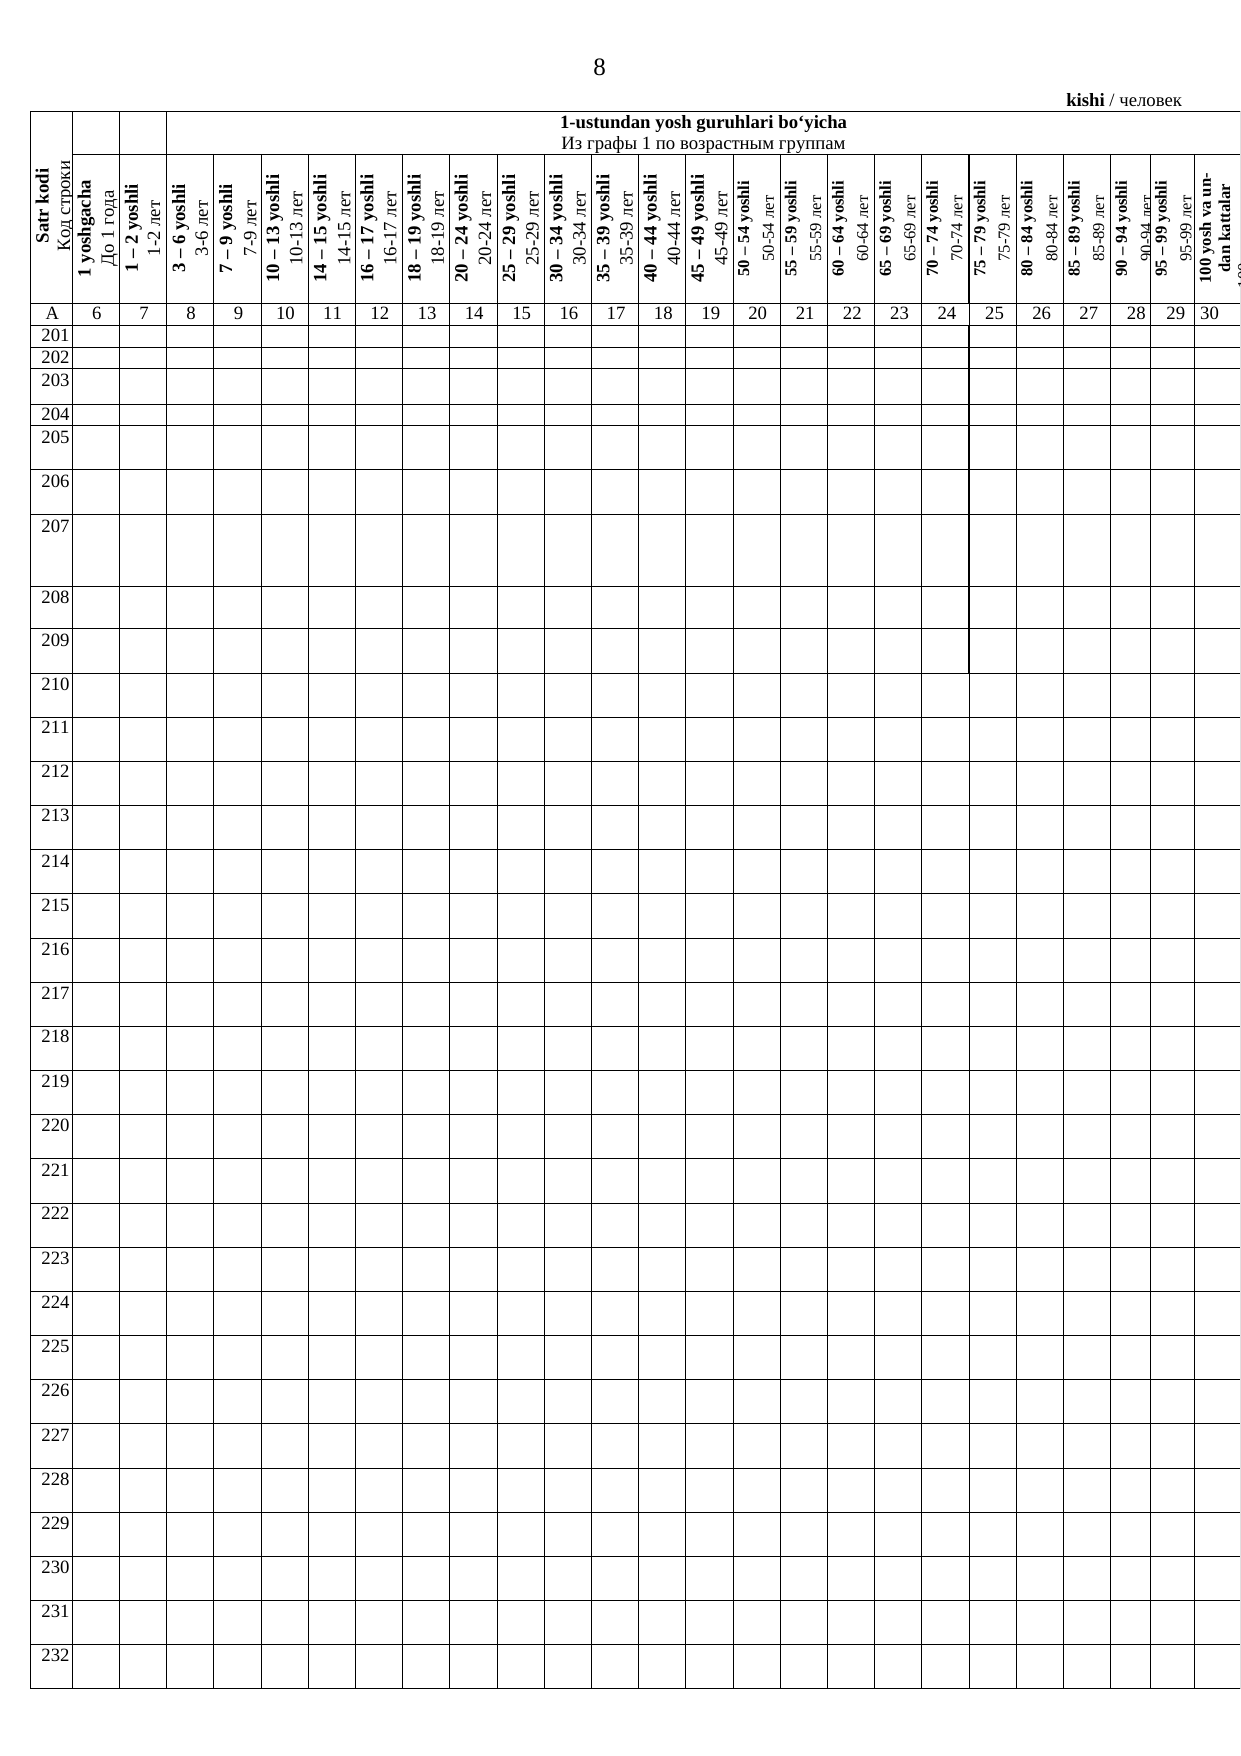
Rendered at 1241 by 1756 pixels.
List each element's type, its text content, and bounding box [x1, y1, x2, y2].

table_cell [545, 326, 591, 347]
table_cell [1151, 718, 1194, 761]
table_cell [828, 426, 874, 469]
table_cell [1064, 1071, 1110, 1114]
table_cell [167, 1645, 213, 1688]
table_cell 85 – 89 yoshli 85-89 лет [1064, 155, 1110, 302]
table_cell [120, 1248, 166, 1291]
table_cell [970, 587, 1016, 628]
table_cell [73, 629, 119, 672]
table_cell [262, 470, 308, 514]
table_cell [781, 983, 827, 1026]
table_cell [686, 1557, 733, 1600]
table_cell [734, 674, 780, 717]
table_cell [1151, 369, 1194, 404]
table_cell [922, 405, 968, 425]
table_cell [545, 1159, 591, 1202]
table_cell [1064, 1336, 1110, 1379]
table_cell 23 [875, 304, 921, 325]
table_cell 25 – 29 yoshli 25-29 лет [498, 155, 544, 302]
table_cell 40 – 44 yoshli 40-44 лет [639, 155, 685, 302]
table_cell [592, 894, 638, 937]
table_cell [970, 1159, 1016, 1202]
table_cell [970, 348, 1016, 368]
table_cell [262, 850, 308, 893]
table_cell [120, 850, 166, 893]
table_cell [214, 326, 261, 347]
table_cell [498, 674, 544, 717]
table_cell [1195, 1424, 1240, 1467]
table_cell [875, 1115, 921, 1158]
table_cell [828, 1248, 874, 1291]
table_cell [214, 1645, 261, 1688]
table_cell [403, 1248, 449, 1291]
table_cell [828, 983, 874, 1026]
table_cell [545, 674, 591, 717]
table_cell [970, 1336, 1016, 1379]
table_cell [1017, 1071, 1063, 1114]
table_cell [1064, 894, 1110, 937]
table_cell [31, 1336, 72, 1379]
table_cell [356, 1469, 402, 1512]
table_cell [592, 515, 638, 586]
table_cell [262, 939, 308, 982]
table_cell [262, 348, 308, 368]
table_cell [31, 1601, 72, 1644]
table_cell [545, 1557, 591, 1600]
table_cell [734, 1027, 780, 1070]
table_cell [403, 939, 449, 982]
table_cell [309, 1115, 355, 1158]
table_cell [498, 348, 544, 368]
table_cell 11 [309, 304, 355, 325]
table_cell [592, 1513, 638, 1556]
table_cell [1195, 587, 1240, 628]
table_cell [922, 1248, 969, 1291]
table_cell [167, 369, 213, 404]
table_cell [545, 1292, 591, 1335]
table_cell [309, 470, 355, 514]
table_cell 28 [1111, 304, 1150, 325]
table_cell [73, 894, 119, 937]
table_cell [167, 674, 213, 717]
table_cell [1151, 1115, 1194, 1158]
table_cell A [31, 304, 72, 325]
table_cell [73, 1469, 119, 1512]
table_cell 16 [545, 304, 591, 325]
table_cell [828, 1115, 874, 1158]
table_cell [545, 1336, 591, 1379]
table_cell [545, 470, 591, 514]
table_cell [922, 369, 968, 404]
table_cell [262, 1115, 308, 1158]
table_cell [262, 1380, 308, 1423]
table_cell [450, 405, 497, 425]
table_cell [639, 629, 685, 672]
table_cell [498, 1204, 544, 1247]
table_cell [262, 806, 308, 849]
table_cell [167, 850, 213, 893]
table_cell [1195, 939, 1240, 982]
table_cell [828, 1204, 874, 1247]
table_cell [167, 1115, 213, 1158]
table_cell [1151, 806, 1194, 849]
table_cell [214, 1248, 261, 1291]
table_cell [639, 762, 685, 805]
table_cell [545, 587, 591, 628]
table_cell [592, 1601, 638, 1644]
table_cell [309, 718, 355, 761]
table_cell [450, 426, 497, 469]
table_cell [262, 629, 308, 672]
table_cell [167, 405, 213, 425]
table_cell [498, 326, 544, 347]
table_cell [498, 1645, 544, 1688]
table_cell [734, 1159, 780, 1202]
table_cell [1017, 850, 1063, 893]
table_cell [639, 1027, 685, 1070]
table_cell [545, 629, 591, 672]
table_cell [1111, 470, 1150, 514]
table_cell 218 [31, 1027, 72, 1070]
table_cell [167, 515, 213, 586]
table_cell [120, 405, 166, 425]
table_cell [686, 894, 733, 937]
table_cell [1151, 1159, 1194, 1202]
table_cell [639, 806, 685, 849]
table_cell [73, 850, 119, 893]
table_cell [875, 470, 921, 514]
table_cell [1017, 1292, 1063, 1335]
table_cell [120, 470, 166, 514]
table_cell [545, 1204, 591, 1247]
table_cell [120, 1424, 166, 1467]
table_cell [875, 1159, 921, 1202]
table_cell [262, 762, 308, 805]
table_cell 30 – 34 yoshli 30-34 лет [545, 155, 591, 302]
table_cell [214, 983, 261, 1026]
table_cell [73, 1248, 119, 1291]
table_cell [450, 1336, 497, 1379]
table_cell [356, 939, 402, 982]
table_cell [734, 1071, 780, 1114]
table_cell [1064, 470, 1110, 514]
table_cell [639, 369, 685, 404]
table_cell [545, 1027, 591, 1070]
table_cell [73, 405, 119, 425]
table_cell [922, 674, 969, 717]
table_cell [828, 348, 874, 368]
table_cell [828, 718, 874, 761]
table_cell [309, 983, 355, 1026]
table_cell [498, 405, 544, 425]
table_cell [592, 470, 638, 514]
table_cell [1064, 348, 1110, 368]
table_cell [875, 806, 921, 849]
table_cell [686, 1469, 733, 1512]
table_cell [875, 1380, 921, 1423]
table_cell [639, 515, 685, 586]
table_cell [781, 718, 827, 761]
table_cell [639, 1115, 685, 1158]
table_cell 22 [828, 304, 874, 325]
table_cell [686, 470, 733, 514]
table_cell 65 – 69 yoshli 65-69 лет [875, 155, 921, 302]
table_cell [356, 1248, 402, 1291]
table_cell [73, 939, 119, 982]
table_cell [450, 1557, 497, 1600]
table_cell [1195, 426, 1240, 469]
table_cell 25 [970, 304, 1016, 325]
table_cell [545, 369, 591, 404]
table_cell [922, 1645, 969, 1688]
table_cell [450, 369, 497, 404]
table_cell 70 – 74 yoshli 70-74 лет [922, 155, 968, 302]
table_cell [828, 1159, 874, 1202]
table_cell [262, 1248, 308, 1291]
table_cell [545, 894, 591, 937]
table_cell [403, 348, 449, 368]
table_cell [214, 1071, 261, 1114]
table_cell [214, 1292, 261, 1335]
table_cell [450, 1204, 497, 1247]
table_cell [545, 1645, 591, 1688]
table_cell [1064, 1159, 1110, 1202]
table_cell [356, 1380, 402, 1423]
table_cell [828, 587, 874, 628]
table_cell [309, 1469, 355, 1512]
table_cell [1064, 939, 1110, 982]
table_cell [403, 674, 449, 717]
table_cell [781, 1027, 827, 1070]
table_cell [1017, 348, 1063, 368]
table_cell [120, 348, 166, 368]
table_cell [167, 426, 213, 469]
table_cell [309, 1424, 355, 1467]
table_cell [781, 348, 827, 368]
table_cell [639, 587, 685, 628]
table_cell [639, 718, 685, 761]
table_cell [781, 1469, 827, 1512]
table_cell [1111, 348, 1150, 368]
table_cell 210 [31, 674, 72, 717]
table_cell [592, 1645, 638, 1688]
table_cell [639, 939, 685, 982]
table_cell [167, 348, 213, 368]
table_cell [1151, 674, 1194, 717]
table_cell [781, 629, 827, 672]
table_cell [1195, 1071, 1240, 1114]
table_cell [781, 326, 827, 347]
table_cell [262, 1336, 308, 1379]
table_cell [781, 405, 827, 425]
table_cell [450, 718, 497, 761]
table_cell [403, 515, 449, 586]
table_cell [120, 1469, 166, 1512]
table_cell [120, 894, 166, 937]
table_cell [262, 983, 308, 1026]
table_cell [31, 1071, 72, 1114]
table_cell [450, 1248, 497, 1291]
table_cell [1064, 983, 1110, 1026]
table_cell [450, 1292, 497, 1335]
table_cell [120, 369, 166, 404]
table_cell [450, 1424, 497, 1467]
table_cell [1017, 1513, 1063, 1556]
table_cell 205 [31, 426, 72, 469]
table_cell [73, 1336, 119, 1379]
table_cell 214 [31, 850, 72, 893]
table_cell [970, 405, 1016, 425]
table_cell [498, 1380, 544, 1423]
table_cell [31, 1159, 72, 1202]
table_cell [450, 894, 497, 937]
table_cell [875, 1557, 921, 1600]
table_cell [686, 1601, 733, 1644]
table_cell [1195, 326, 1240, 347]
table_header [120, 112, 166, 154]
table_cell [922, 348, 968, 368]
table_cell [403, 983, 449, 1026]
table_cell [1195, 629, 1240, 672]
table_cell [1111, 894, 1150, 937]
table_cell 17 [592, 304, 638, 325]
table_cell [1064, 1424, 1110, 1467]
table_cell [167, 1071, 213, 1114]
table_cell [1017, 1027, 1063, 1070]
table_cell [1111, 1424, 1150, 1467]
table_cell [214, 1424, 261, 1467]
table_cell [403, 470, 449, 514]
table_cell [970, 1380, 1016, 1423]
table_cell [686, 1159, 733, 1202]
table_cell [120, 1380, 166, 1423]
table_cell [828, 405, 874, 425]
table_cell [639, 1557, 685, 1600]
table_cell [262, 369, 308, 404]
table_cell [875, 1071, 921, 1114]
table_cell [592, 369, 638, 404]
table_cell [592, 587, 638, 628]
table_cell 20 [734, 304, 780, 325]
table_cell [970, 326, 1016, 347]
table_cell [875, 850, 921, 893]
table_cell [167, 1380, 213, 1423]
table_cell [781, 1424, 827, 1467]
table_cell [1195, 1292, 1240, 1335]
table_cell [1195, 405, 1240, 425]
table_cell 30 [1195, 304, 1240, 325]
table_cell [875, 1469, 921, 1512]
table_cell [922, 939, 969, 982]
table_cell [1111, 587, 1150, 628]
table_cell [167, 629, 213, 672]
table_cell [1017, 405, 1063, 425]
table_cell 15 [498, 304, 544, 325]
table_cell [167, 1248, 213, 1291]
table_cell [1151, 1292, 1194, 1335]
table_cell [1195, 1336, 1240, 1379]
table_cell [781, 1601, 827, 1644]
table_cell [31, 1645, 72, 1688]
table_cell [1064, 762, 1110, 805]
table_cell [970, 850, 1016, 893]
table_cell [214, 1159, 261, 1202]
table_cell [592, 718, 638, 761]
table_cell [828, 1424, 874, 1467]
table_cell [403, 369, 449, 404]
table_cell 206 [31, 470, 72, 514]
table_cell [970, 894, 1016, 937]
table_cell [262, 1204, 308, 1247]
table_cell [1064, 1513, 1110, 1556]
table_cell [450, 850, 497, 893]
table_cell [1151, 983, 1194, 1026]
table_cell [356, 718, 402, 761]
table_cell [167, 1027, 213, 1070]
table_cell [1017, 762, 1063, 805]
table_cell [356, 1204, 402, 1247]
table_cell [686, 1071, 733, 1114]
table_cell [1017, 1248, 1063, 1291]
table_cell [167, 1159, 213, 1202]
table_cell [592, 629, 638, 672]
table_cell [403, 629, 449, 672]
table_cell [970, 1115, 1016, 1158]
table_cell [356, 983, 402, 1026]
table_cell [1111, 850, 1150, 893]
table_cell [214, 1027, 261, 1070]
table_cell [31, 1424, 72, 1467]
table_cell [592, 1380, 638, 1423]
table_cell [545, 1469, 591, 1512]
table_cell [1151, 762, 1194, 805]
table_cell [73, 369, 119, 404]
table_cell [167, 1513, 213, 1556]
table_cell [781, 894, 827, 937]
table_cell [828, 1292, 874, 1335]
table_cell [120, 629, 166, 672]
table_cell [1151, 850, 1194, 893]
table_cell [922, 1027, 969, 1070]
table_cell 24 [922, 304, 969, 325]
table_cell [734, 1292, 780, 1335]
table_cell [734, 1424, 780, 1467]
table_cell [262, 326, 308, 347]
table_cell [356, 405, 402, 425]
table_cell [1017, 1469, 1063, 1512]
table_cell [167, 587, 213, 628]
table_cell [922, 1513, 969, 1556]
table_cell [450, 939, 497, 982]
table_cell [1017, 894, 1063, 937]
table_cell [262, 718, 308, 761]
table_cell [167, 806, 213, 849]
table_cell [1111, 806, 1150, 849]
table_cell [450, 470, 497, 514]
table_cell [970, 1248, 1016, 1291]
table_cell [498, 806, 544, 849]
table_cell [734, 515, 780, 586]
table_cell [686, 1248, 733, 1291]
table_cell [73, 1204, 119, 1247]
table_cell [1111, 939, 1150, 982]
table_cell 60 – 64 yoshli 60-64 лет [828, 155, 874, 302]
table_cell [1195, 894, 1240, 937]
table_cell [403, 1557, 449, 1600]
table_cell [1064, 806, 1110, 849]
table_cell [167, 470, 213, 514]
table_cell [1195, 806, 1240, 849]
table_cell [1017, 515, 1063, 586]
table_cell [781, 674, 827, 717]
table_cell 20 – 24 yoshli 20-24 лет [450, 155, 497, 302]
table_cell [1151, 426, 1194, 469]
table_cell [1111, 405, 1150, 425]
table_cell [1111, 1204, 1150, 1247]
table_cell 95 – 99 yoshli 95-99 лет [1151, 155, 1194, 302]
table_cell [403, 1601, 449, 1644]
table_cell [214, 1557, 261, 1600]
table_cell [356, 894, 402, 937]
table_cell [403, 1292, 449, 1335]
table_cell [592, 762, 638, 805]
table_cell [309, 674, 355, 717]
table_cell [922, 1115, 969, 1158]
table_cell [309, 348, 355, 368]
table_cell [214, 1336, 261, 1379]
table_cell [734, 587, 780, 628]
table_cell [498, 426, 544, 469]
table_cell [356, 674, 402, 717]
table_cell [73, 674, 119, 717]
table_cell [545, 426, 591, 469]
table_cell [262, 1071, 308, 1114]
table_cell [875, 629, 921, 672]
table_cell [214, 718, 261, 761]
table_cell 100 yosh va un- dan kattalar 100 лет и старше [1195, 155, 1240, 302]
table_cell [970, 806, 1016, 849]
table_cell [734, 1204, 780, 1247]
table_cell [120, 718, 166, 761]
table_cell [309, 1027, 355, 1070]
table_cell [73, 515, 119, 586]
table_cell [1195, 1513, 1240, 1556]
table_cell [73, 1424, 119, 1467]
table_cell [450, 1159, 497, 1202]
table_cell [309, 894, 355, 937]
table_cell [592, 405, 638, 425]
table_cell [1017, 674, 1063, 717]
table_cell 21 [781, 304, 827, 325]
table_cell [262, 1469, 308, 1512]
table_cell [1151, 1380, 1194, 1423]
table_cell [639, 326, 685, 347]
table_cell [214, 470, 261, 514]
table_cell [686, 629, 733, 672]
table_cell [73, 348, 119, 368]
table_cell 18 [639, 304, 685, 325]
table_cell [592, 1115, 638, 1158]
table_cell [356, 762, 402, 805]
table_cell [1064, 718, 1110, 761]
table_cell [498, 850, 544, 893]
table_cell [356, 850, 402, 893]
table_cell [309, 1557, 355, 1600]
table_cell [1111, 326, 1150, 347]
table_cell [450, 326, 497, 347]
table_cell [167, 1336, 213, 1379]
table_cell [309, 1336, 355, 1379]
table_cell [214, 426, 261, 469]
table_cell 7 – 9 yoshli 7-9 лет [214, 155, 261, 302]
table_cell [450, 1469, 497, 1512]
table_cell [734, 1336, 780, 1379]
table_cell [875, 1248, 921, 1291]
table_cell [922, 629, 968, 672]
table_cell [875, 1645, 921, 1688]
table_cell 27 [1064, 304, 1110, 325]
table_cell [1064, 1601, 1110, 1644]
table_cell 217 [31, 983, 72, 1026]
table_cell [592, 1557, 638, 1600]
table_cell [167, 762, 213, 805]
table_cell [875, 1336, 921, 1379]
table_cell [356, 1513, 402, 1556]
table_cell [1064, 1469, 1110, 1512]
table_cell [734, 348, 780, 368]
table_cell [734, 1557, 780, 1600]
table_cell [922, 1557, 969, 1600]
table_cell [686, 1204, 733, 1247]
table_cell 216 [31, 939, 72, 982]
table_cell 35 – 39 yoshli 35-39 лет [592, 155, 638, 302]
table_cell 208 [31, 587, 72, 628]
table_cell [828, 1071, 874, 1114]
table_cell [1151, 470, 1194, 514]
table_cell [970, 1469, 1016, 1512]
table_cell [1111, 426, 1150, 469]
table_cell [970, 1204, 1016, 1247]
table_cell [686, 939, 733, 982]
table_cell [1195, 515, 1240, 586]
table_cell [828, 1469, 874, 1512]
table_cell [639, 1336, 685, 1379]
table_cell [73, 426, 119, 469]
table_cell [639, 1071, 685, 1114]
table_cell [214, 515, 261, 586]
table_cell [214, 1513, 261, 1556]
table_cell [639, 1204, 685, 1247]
table_cell [922, 806, 969, 849]
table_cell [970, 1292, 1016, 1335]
table_cell [828, 762, 874, 805]
table_cell [262, 1027, 308, 1070]
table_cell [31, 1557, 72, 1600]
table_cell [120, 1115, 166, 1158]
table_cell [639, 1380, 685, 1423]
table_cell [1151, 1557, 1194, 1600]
table_cell 90 – 94 yoshli 90-94 лет [1111, 155, 1150, 302]
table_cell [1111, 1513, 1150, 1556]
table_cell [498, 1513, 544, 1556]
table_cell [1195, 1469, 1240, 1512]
table_cell [875, 405, 921, 425]
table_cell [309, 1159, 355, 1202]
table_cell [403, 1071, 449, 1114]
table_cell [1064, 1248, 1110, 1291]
table_cell [1017, 369, 1063, 404]
table_cell [498, 939, 544, 982]
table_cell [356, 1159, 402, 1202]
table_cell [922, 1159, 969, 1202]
table_cell [1064, 405, 1110, 425]
table_cell [781, 515, 827, 586]
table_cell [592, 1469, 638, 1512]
table_cell [262, 515, 308, 586]
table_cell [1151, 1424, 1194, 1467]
table_cell [686, 850, 733, 893]
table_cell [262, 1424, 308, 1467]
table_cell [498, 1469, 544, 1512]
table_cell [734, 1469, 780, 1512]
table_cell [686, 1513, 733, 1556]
table_cell [356, 426, 402, 469]
table_cell [545, 939, 591, 982]
table_cell [686, 426, 733, 469]
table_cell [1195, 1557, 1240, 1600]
table_cell [875, 426, 921, 469]
table_cell [734, 894, 780, 937]
table_cell [73, 326, 119, 347]
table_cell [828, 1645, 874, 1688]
table_cell [450, 515, 497, 586]
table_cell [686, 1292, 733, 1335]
table_cell [1111, 718, 1150, 761]
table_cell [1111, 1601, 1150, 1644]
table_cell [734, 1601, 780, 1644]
table_cell [1151, 326, 1194, 347]
table_cell [356, 515, 402, 586]
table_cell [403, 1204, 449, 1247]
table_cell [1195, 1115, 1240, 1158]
table_cell [403, 1027, 449, 1070]
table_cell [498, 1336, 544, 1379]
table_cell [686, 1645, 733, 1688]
table_cell 212 [31, 762, 72, 805]
table_cell [1151, 894, 1194, 937]
table_cell [1195, 850, 1240, 893]
table_cell [828, 1027, 874, 1070]
table_cell 215 [31, 894, 72, 937]
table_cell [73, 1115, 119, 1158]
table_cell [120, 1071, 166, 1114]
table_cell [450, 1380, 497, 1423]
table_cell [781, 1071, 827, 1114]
table_cell [734, 939, 780, 982]
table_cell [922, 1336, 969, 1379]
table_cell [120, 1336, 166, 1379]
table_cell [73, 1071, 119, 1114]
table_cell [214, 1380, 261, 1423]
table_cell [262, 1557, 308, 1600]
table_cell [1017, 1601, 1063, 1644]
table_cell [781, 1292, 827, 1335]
table_cell [1017, 326, 1063, 347]
table_cell [639, 405, 685, 425]
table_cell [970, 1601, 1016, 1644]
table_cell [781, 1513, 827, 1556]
table_cell [970, 369, 1016, 404]
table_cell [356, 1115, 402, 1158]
table_cell [1017, 470, 1063, 514]
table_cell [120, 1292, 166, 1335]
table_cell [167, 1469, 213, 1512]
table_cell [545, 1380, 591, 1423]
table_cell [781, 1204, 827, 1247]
table_cell 202 [31, 348, 72, 368]
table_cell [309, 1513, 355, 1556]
table_cell [498, 629, 544, 672]
table_cell [922, 983, 969, 1026]
table_cell [120, 1027, 166, 1070]
table_cell [828, 369, 874, 404]
table_cell [545, 348, 591, 368]
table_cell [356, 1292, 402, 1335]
table_cell [450, 674, 497, 717]
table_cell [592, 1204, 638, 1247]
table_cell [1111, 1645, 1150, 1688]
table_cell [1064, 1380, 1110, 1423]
table_cell [403, 806, 449, 849]
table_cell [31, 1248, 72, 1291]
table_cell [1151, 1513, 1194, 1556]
table_cell [1064, 629, 1110, 672]
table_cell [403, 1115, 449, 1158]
table_cell [639, 470, 685, 514]
table_cell [214, 369, 261, 404]
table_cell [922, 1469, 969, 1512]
table_cell [1151, 629, 1194, 672]
table_cell [686, 405, 733, 425]
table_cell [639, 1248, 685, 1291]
table_cell [592, 806, 638, 849]
table_cell [734, 629, 780, 672]
table_cell [828, 939, 874, 982]
table_cell [498, 894, 544, 937]
table_cell [1195, 718, 1240, 761]
table_cell [1111, 515, 1150, 586]
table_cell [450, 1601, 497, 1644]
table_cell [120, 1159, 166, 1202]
table_cell [781, 850, 827, 893]
table_cell [1064, 515, 1110, 586]
table_cell [545, 806, 591, 849]
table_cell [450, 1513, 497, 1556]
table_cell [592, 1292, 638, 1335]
table_cell [875, 348, 921, 368]
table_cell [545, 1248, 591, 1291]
table_cell [781, 369, 827, 404]
table_cell [214, 939, 261, 982]
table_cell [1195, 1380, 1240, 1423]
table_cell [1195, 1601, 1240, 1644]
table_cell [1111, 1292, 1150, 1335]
table_cell [1195, 674, 1240, 717]
table_cell [686, 369, 733, 404]
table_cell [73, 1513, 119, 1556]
table_cell 207 [31, 515, 72, 586]
table_cell 213 [31, 806, 72, 849]
table_cell [734, 718, 780, 761]
table_cell [592, 348, 638, 368]
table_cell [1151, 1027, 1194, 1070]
table_cell [120, 515, 166, 586]
table_cell [970, 515, 1016, 586]
table_cell [73, 983, 119, 1026]
table_cell [734, 426, 780, 469]
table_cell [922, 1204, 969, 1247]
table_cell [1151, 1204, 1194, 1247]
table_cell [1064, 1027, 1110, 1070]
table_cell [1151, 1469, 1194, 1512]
table_cell [1064, 850, 1110, 893]
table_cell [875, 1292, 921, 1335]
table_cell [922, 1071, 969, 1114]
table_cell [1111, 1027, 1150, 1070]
table_cell [592, 1027, 638, 1070]
table_cell [1064, 326, 1110, 347]
table_cell [875, 515, 921, 586]
table_cell 209 [31, 629, 72, 672]
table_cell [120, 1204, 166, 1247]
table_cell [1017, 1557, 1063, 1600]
table_cell [970, 718, 1016, 761]
table_cell [309, 405, 355, 425]
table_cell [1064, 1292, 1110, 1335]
table_cell [73, 762, 119, 805]
table_cell 10 – 13 yoshli 10-13 лет [262, 155, 308, 302]
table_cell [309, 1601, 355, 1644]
table_cell [828, 515, 874, 586]
table_cell [120, 983, 166, 1026]
table_cell [970, 629, 1016, 672]
table_cell [875, 326, 921, 347]
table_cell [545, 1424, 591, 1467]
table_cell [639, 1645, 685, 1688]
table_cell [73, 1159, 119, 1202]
table_cell [686, 762, 733, 805]
table_cell [970, 983, 1016, 1026]
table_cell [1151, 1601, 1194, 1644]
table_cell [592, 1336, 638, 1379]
table_cell [1195, 983, 1240, 1026]
table_cell [1195, 348, 1240, 368]
table_cell [403, 718, 449, 761]
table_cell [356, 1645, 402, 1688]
table_cell [734, 983, 780, 1026]
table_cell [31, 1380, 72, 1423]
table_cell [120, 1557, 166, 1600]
text kishi / человек [12, 89, 1182, 110]
table_cell [970, 426, 1016, 469]
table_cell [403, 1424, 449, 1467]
table_cell [686, 983, 733, 1026]
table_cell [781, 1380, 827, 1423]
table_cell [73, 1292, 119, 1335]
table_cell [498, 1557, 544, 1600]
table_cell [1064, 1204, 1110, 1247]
table_cell [1195, 369, 1240, 404]
table_cell [498, 369, 544, 404]
table_cell [403, 405, 449, 425]
table_cell [875, 1027, 921, 1070]
table_cell [781, 762, 827, 805]
table_cell [592, 326, 638, 347]
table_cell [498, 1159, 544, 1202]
table_cell [450, 806, 497, 849]
table_cell [639, 674, 685, 717]
table_cell [403, 326, 449, 347]
table_cell [450, 587, 497, 628]
table_cell [639, 983, 685, 1026]
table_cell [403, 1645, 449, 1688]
table_cell [875, 939, 921, 982]
table_cell [781, 939, 827, 982]
table_cell [1017, 939, 1063, 982]
table_header 1-ustundan yosh guruhlari bo‘yicha Из графы 1 по возрастным группам [167, 112, 1240, 154]
table_cell [1151, 405, 1194, 425]
table_cell [120, 426, 166, 469]
table_cell [875, 587, 921, 628]
table_cell [262, 894, 308, 937]
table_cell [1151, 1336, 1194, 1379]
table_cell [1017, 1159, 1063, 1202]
table_cell 204 [31, 405, 72, 425]
table_cell [120, 939, 166, 982]
table_cell [498, 470, 544, 514]
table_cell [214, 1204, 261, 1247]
table_cell [1017, 806, 1063, 849]
table_cell [922, 515, 968, 586]
table_cell [545, 983, 591, 1026]
table_cell [922, 326, 968, 347]
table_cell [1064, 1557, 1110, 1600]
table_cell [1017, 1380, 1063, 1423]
table_cell [356, 1027, 402, 1070]
table_cell [639, 348, 685, 368]
table_cell [450, 348, 497, 368]
table_cell [875, 718, 921, 761]
table_cell [970, 762, 1016, 805]
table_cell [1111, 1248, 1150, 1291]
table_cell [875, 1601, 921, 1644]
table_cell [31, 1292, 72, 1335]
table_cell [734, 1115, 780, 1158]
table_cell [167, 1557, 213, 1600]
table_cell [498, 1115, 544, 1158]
table_cell [356, 806, 402, 849]
table_cell 13 [403, 304, 449, 325]
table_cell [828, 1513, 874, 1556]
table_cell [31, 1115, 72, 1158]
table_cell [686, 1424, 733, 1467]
table_cell [781, 806, 827, 849]
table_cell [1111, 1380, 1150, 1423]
table_cell [214, 587, 261, 628]
table_cell [214, 850, 261, 893]
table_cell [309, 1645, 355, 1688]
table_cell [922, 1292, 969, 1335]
table_cell [167, 718, 213, 761]
table_cell [922, 587, 968, 628]
table_cell [403, 587, 449, 628]
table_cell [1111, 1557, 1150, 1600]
table_cell [356, 326, 402, 347]
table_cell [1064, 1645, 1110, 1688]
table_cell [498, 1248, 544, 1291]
table_cell [545, 718, 591, 761]
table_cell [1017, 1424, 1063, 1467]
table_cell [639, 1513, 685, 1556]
table_cell [403, 762, 449, 805]
table_cell 19 [686, 304, 733, 325]
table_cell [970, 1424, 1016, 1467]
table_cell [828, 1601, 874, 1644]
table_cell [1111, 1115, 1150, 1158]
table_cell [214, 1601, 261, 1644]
table_cell [922, 470, 968, 514]
table_cell [1064, 426, 1110, 469]
table_cell [309, 629, 355, 672]
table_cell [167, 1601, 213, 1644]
table_cell [309, 587, 355, 628]
table_cell [1111, 674, 1150, 717]
table_cell [970, 939, 1016, 982]
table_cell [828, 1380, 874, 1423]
table_cell [450, 629, 497, 672]
table_cell [1017, 587, 1063, 628]
table_cell [922, 718, 969, 761]
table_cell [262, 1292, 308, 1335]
table_cell 26 [1017, 304, 1063, 325]
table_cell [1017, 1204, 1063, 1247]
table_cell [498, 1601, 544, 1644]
table_cell [1151, 587, 1194, 628]
table_cell [167, 894, 213, 937]
table_cell [639, 850, 685, 893]
table_cell [734, 762, 780, 805]
table_cell [686, 326, 733, 347]
table_cell [1064, 369, 1110, 404]
table_cell [498, 762, 544, 805]
table_cell 18 – 19 yoshli 18-19 лет [403, 155, 449, 302]
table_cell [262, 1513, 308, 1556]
table_cell [1017, 983, 1063, 1026]
table_cell [356, 629, 402, 672]
table_cell [403, 894, 449, 937]
table_cell [781, 426, 827, 469]
table_cell [592, 983, 638, 1026]
table_cell [120, 806, 166, 849]
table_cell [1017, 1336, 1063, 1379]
table_cell 201 [31, 326, 72, 347]
table_cell [73, 806, 119, 849]
table_cell [875, 762, 921, 805]
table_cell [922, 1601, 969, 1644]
table_cell [922, 894, 969, 937]
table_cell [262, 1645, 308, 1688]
table_cell [214, 629, 261, 672]
table_cell [450, 762, 497, 805]
table_cell [828, 894, 874, 937]
table_cell [1111, 369, 1150, 404]
table_cell [356, 369, 402, 404]
table_cell [403, 850, 449, 893]
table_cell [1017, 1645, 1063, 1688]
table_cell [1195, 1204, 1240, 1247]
table_cell [309, 762, 355, 805]
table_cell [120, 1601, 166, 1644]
table_cell [1111, 629, 1150, 672]
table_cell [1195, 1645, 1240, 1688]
table_cell [686, 806, 733, 849]
table_cell [970, 674, 1016, 717]
table_cell [545, 405, 591, 425]
table_cell 80 – 84 yoshli 80-84 лет [1017, 155, 1063, 302]
table_cell [1064, 587, 1110, 628]
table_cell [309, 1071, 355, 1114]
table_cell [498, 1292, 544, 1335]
table_cell [592, 674, 638, 717]
table_cell 1 – 2 yoshli 1-2 лет [120, 155, 166, 302]
table_cell [262, 587, 308, 628]
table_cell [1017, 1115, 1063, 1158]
table_cell [781, 587, 827, 628]
table_cell [403, 426, 449, 469]
table_cell [781, 470, 827, 514]
table_cell [734, 850, 780, 893]
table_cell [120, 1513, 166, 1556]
table_header [73, 112, 119, 154]
table_cell [73, 470, 119, 514]
table_cell [262, 426, 308, 469]
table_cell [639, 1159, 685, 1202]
table_cell [828, 326, 874, 347]
table_cell [498, 718, 544, 761]
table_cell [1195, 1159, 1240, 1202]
table_cell 8 [167, 304, 213, 325]
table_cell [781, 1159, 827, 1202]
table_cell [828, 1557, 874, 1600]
table_cell [498, 515, 544, 586]
table_cell 14 – 15 yoshli 14-15 лет [309, 155, 355, 302]
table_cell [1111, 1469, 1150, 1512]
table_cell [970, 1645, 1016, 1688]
table_cell [309, 369, 355, 404]
table_cell [734, 326, 780, 347]
table_cell 45 – 49 yoshli 45-49 лет [686, 155, 733, 302]
table_cell [828, 629, 874, 672]
table_cell [450, 1027, 497, 1070]
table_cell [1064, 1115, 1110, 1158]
table_cell [734, 470, 780, 514]
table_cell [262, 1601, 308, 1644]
table_cell [262, 674, 308, 717]
table_cell [214, 806, 261, 849]
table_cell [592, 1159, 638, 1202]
table_cell 12 [356, 304, 402, 325]
table_cell [828, 850, 874, 893]
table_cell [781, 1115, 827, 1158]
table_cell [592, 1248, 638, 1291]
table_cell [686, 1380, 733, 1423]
table_cell [828, 806, 874, 849]
table_cell [734, 806, 780, 849]
table_cell [498, 587, 544, 628]
table_cell [734, 369, 780, 404]
table_cell [875, 674, 921, 717]
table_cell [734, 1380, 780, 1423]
table_cell [498, 1027, 544, 1070]
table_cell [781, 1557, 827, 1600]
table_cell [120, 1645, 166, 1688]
table_cell 55 – 59 yoshli 55-59 лет [781, 155, 827, 302]
table_cell [1151, 939, 1194, 982]
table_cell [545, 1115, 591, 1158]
table_cell [592, 426, 638, 469]
table_cell 75 – 79 yoshli 75-79 лет [970, 155, 1016, 302]
table_cell [1064, 674, 1110, 717]
table_cell 7 [120, 304, 166, 325]
table_cell [214, 348, 261, 368]
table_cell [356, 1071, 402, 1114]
table_cell [1151, 515, 1194, 586]
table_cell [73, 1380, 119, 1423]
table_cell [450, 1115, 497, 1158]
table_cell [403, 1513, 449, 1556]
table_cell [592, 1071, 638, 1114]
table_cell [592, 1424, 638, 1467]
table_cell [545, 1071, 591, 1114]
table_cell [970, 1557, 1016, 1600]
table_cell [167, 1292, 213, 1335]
table_cell [498, 983, 544, 1026]
table_cell [309, 850, 355, 893]
table_header Satr kodi Код строки [31, 112, 72, 302]
table_cell [309, 426, 355, 469]
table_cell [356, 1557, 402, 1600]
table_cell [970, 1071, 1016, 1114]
table_cell [214, 762, 261, 805]
table_cell [214, 894, 261, 937]
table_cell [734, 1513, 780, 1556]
table_cell [214, 674, 261, 717]
table_cell [309, 515, 355, 586]
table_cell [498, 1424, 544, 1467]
table_cell [262, 405, 308, 425]
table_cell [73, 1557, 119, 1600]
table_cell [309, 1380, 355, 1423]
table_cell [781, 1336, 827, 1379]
table_cell [639, 426, 685, 469]
table_cell [309, 806, 355, 849]
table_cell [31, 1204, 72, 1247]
table_cell [1017, 629, 1063, 672]
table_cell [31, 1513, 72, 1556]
table_cell 29 [1151, 304, 1194, 325]
table_cell [686, 587, 733, 628]
table_cell [592, 850, 638, 893]
table_cell 6 [73, 304, 119, 325]
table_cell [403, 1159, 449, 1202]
table_cell [922, 850, 969, 893]
table_cell [450, 983, 497, 1026]
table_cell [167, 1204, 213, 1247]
table_cell [309, 326, 355, 347]
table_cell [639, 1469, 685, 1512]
table_cell 3 – 6 yoshli 3-6 лет [167, 155, 213, 302]
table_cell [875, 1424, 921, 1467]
table_cell [1195, 762, 1240, 805]
table_cell [120, 326, 166, 347]
table_cell 16 – 17 yoshli 16-17 лет [356, 155, 402, 302]
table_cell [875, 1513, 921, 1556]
table_cell [214, 405, 261, 425]
table_cell [970, 470, 1016, 514]
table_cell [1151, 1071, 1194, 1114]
table_cell [356, 587, 402, 628]
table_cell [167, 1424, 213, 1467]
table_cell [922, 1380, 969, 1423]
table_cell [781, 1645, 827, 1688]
table_cell 50 – 54 yoshli 50-54 лет [734, 155, 780, 302]
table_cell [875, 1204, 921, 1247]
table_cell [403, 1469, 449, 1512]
table_cell [1195, 470, 1240, 514]
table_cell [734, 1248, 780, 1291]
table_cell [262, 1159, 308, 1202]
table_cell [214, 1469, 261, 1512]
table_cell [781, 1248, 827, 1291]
table_cell [1111, 762, 1150, 805]
table_cell 211 [31, 718, 72, 761]
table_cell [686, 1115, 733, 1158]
table_cell [828, 674, 874, 717]
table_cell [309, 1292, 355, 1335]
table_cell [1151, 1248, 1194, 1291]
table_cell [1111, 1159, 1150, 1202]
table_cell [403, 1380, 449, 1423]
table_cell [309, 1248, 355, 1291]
table_cell [828, 470, 874, 514]
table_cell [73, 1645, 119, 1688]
table_cell [120, 762, 166, 805]
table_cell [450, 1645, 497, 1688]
table_cell [686, 515, 733, 586]
table_cell [356, 470, 402, 514]
table_cell [73, 718, 119, 761]
table_cell [1017, 426, 1063, 469]
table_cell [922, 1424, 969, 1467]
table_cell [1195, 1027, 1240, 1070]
table_cell [545, 515, 591, 586]
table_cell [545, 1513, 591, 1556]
table_cell [592, 939, 638, 982]
table_cell [1017, 718, 1063, 761]
table_cell 14 [450, 304, 497, 325]
table_cell [1151, 348, 1194, 368]
table_cell [73, 1027, 119, 1070]
table_cell [167, 939, 213, 982]
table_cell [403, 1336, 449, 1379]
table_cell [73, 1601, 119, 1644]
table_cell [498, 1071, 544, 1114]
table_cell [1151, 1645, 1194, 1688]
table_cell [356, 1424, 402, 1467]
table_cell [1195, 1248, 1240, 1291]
table_cell [875, 369, 921, 404]
table_cell [120, 587, 166, 628]
table_cell [875, 894, 921, 937]
table_cell [167, 326, 213, 347]
table_cell [686, 1027, 733, 1070]
table_cell [545, 850, 591, 893]
table_cell [639, 894, 685, 937]
table_cell [922, 762, 969, 805]
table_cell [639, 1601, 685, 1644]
table_cell [167, 983, 213, 1026]
table_cell 9 [214, 304, 261, 325]
table_cell [545, 762, 591, 805]
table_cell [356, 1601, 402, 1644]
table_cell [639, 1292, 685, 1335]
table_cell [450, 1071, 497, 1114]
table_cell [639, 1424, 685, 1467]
table_cell [1111, 983, 1150, 1026]
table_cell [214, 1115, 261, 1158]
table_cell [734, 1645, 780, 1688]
table_cell 10 [262, 304, 308, 325]
table_cell [686, 674, 733, 717]
table_cell [73, 587, 119, 628]
table_cell [734, 405, 780, 425]
table_cell 1 yoshgacha До 1 года [73, 155, 119, 302]
table_cell [686, 718, 733, 761]
table_cell [875, 983, 921, 1026]
table_cell [309, 939, 355, 982]
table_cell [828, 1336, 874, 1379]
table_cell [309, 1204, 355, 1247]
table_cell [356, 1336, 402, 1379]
table_cell 203 [31, 369, 72, 404]
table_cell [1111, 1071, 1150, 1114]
table_cell [970, 1027, 1016, 1070]
table_cell [120, 674, 166, 717]
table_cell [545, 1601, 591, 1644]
table_cell [356, 348, 402, 368]
table_cell [686, 348, 733, 368]
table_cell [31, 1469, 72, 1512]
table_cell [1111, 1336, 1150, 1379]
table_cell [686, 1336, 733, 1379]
table_cell [922, 426, 968, 469]
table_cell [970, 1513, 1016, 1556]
